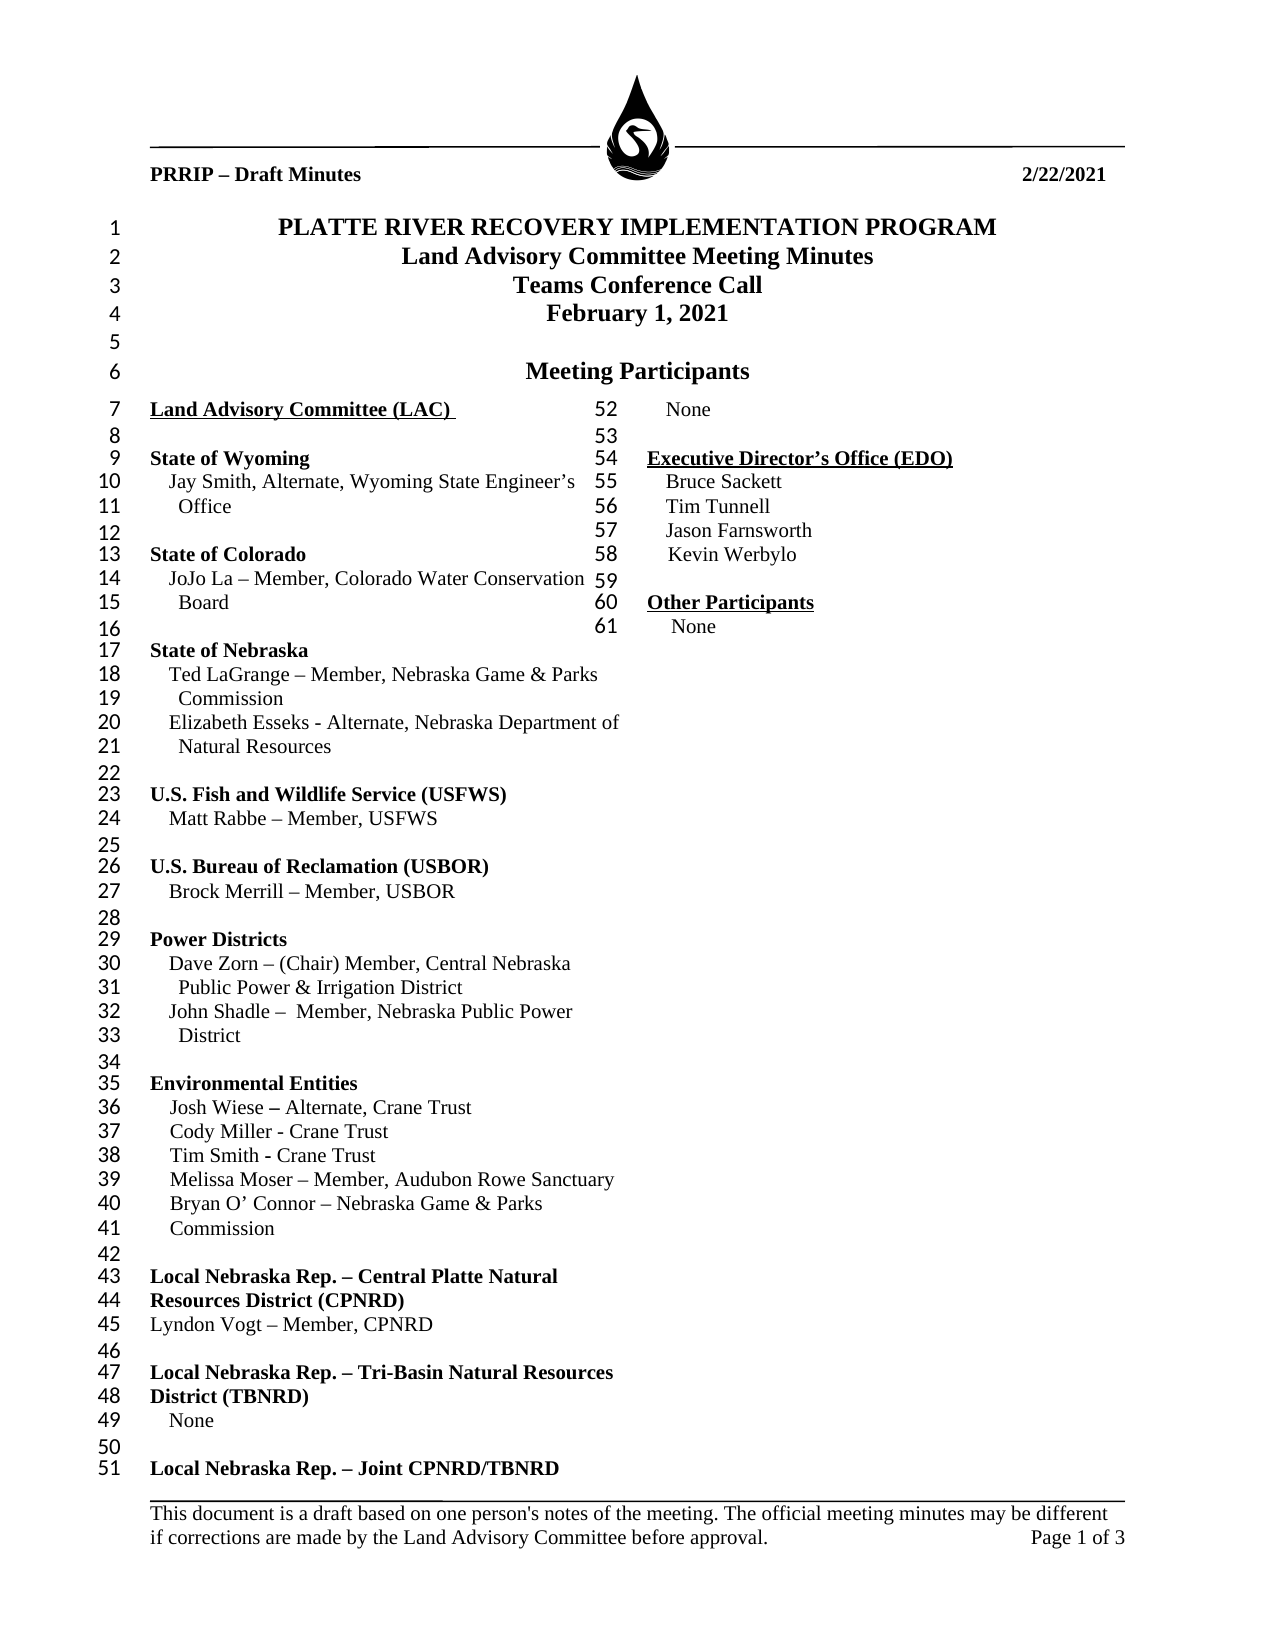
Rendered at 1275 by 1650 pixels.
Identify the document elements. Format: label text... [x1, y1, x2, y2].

text Meeting Participants [150, 356, 1125, 385]
text John Shadle – Member, Nebraska Public Power District [169, 999, 628, 1047]
text Tim Smith - Crane Trust [169, 1143, 628, 1167]
text Cody Miller - Crane Trust [169, 1119, 628, 1143]
text Kevin Werbylo [647, 542, 1125, 566]
text Brock Merrill – Member, USBOR [169, 878, 628, 903]
text Teams Conference Call [150, 270, 1125, 298]
picture [598, 75, 677, 182]
text February 1, 2021 [150, 298, 1125, 327]
text State of Wyoming [150, 445, 628, 469]
text Power Districts [150, 927, 628, 951]
text Local Nebraska Rep. – Central Platte Natural Resources District (CPNRD) [150, 1263, 628, 1312]
text State of Nebraska [150, 638, 628, 662]
text Ted LaGrange – Member, Nebraska Game & Parks Commission [169, 662, 628, 710]
text Josh Wiese – Alternate, Crane Trust [169, 1095, 628, 1119]
text Local Nebraska Rep. – Tri-Basin Natural Resources District (TBNRD) [150, 1360, 628, 1408]
text Bruce Sackett [666, 469, 1125, 493]
text JoJo La – Member, Colorado Water Conservation Board [169, 566, 628, 614]
text None [666, 614, 1125, 638]
text Land Advisory Committee (LAC) [150, 397, 628, 421]
text Jay Smith, Alternate, Wyoming State Engineer’s Office [169, 469, 628, 518]
text None [666, 397, 1125, 421]
text Melissa Moser – Member, Audubon Rowe Sanctuary [169, 1167, 628, 1191]
text Jason Farnsworth [666, 518, 1125, 542]
text Lyndon Vogt – Member, CPNRD [150, 1312, 628, 1336]
text State of Colorado [150, 542, 628, 566]
text Environmental Entities [150, 1071, 628, 1095]
text Dave Zorn – (Chair) Member, Central Nebraska Public Power & Irrigation District [169, 951, 628, 999]
text Other Participants [647, 590, 1125, 614]
text Local Nebraska Rep. – Joint CPNRD/TBNRD [150, 1456, 628, 1480]
text PLATTE RIVER RECOVERY IMPLEMENTATION PROGRAM [150, 212, 1125, 241]
text Matt Rabbe – Member, USFWS [169, 806, 628, 830]
text U.S. Bureau of Reclamation (USBOR) [150, 854, 628, 878]
text Elizabeth Esseks - Alternate, Nebraska Department of Natural Resources [169, 710, 628, 758]
text Bryan O’ Connor – Nebraska Game & Parks Commission [169, 1191, 628, 1239]
text U.S. Fish and Wildlife Service (USFWS) [150, 782, 628, 806]
text Tim Tunnell [666, 493, 1125, 518]
text None [169, 1408, 628, 1432]
text Executive Director’s Office (EDO) [647, 445, 1125, 469]
text Land Advisory Committee Meeting Minutes [150, 241, 1125, 270]
